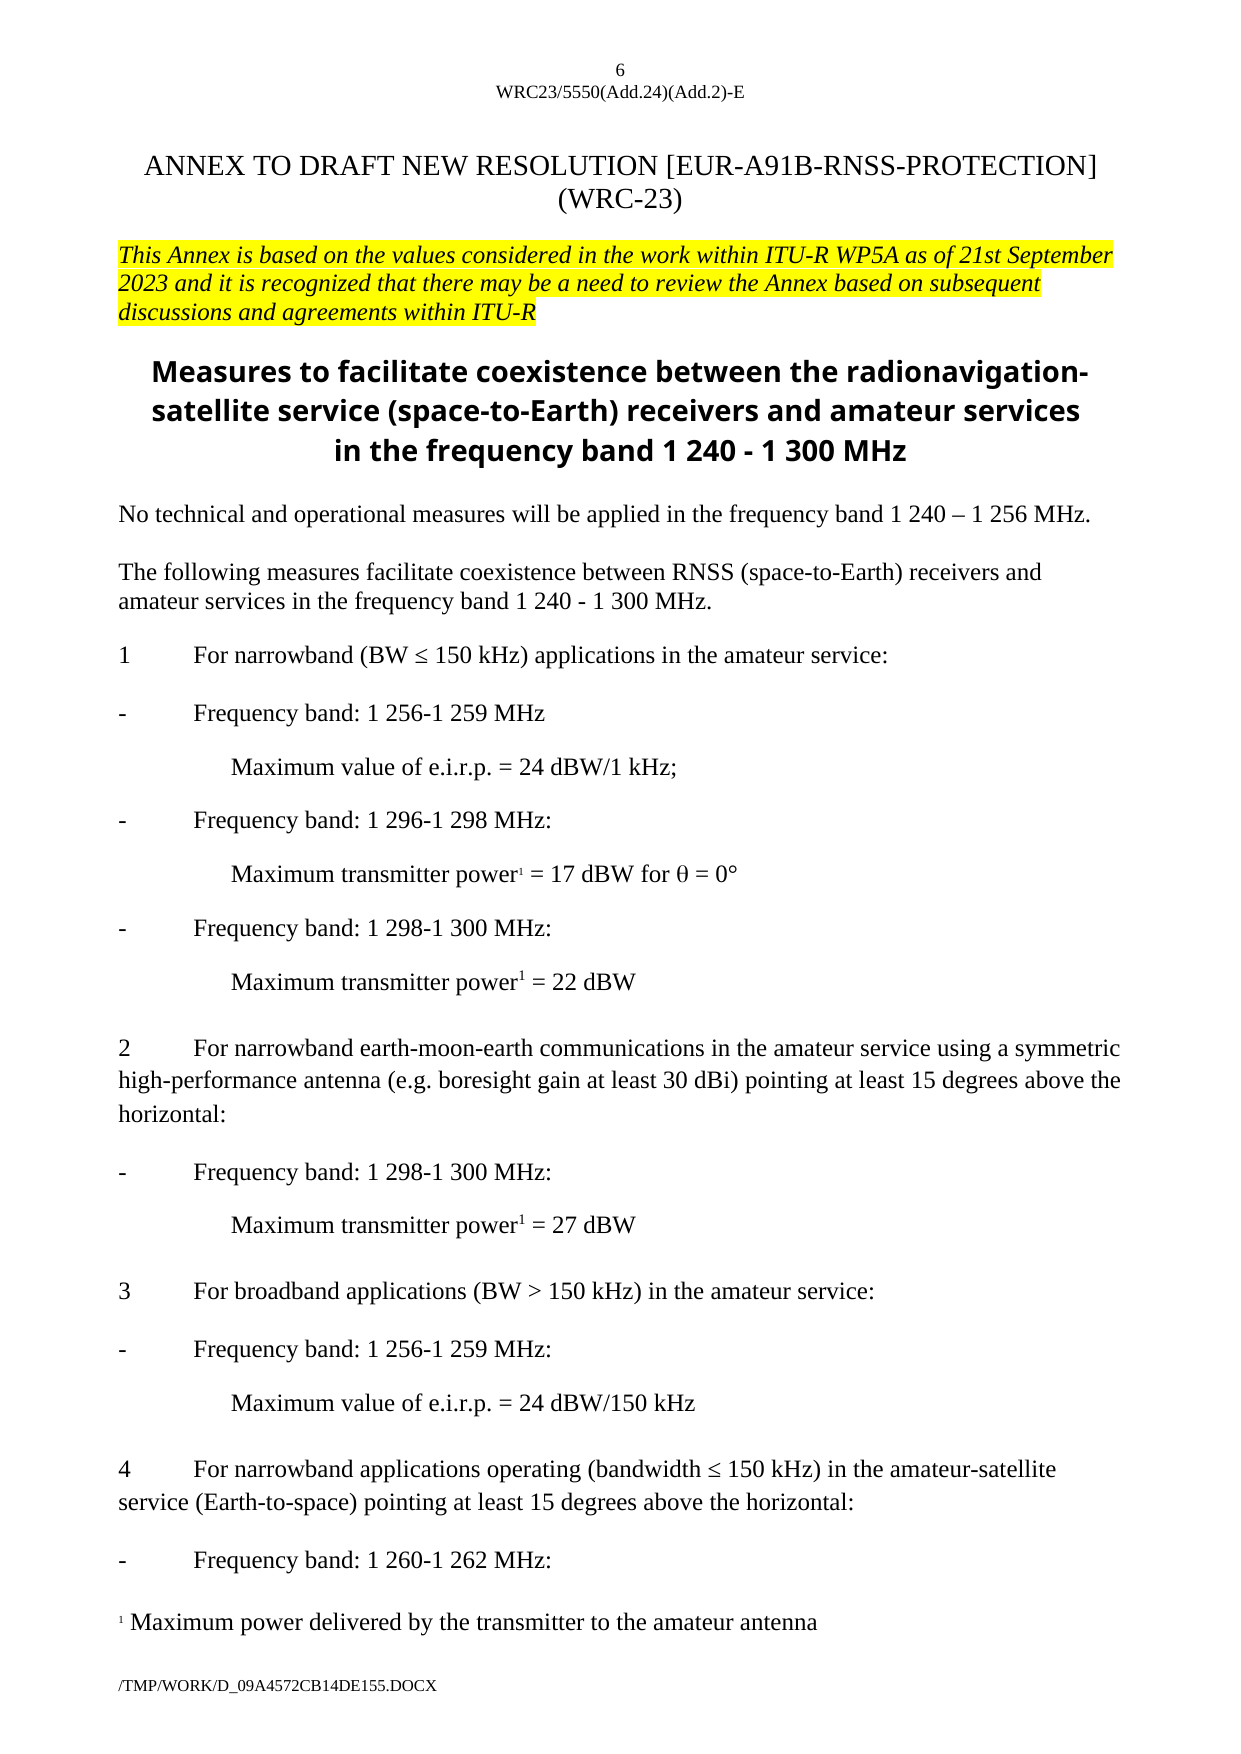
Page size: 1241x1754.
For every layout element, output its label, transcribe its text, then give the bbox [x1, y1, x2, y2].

text - Frequency band: 1 256-1 259 MHz: [118, 1334, 1122, 1363]
text - Frequency band: 1 298-1 300 MHz: [118, 1157, 1122, 1185]
text Maximum transmitter power1 = 22 dBW [231, 967, 1122, 996]
text 1 For narrowband (BW ≤ 150 kHz) applications in the amateur service: [118, 640, 1122, 668]
text This Annex is based on the values considered in the work within ITU-R WP5A as of 21st September 2023 and it is recognized that there may be a need to review the Annex based on subsequent discussions and agreements within ITU-R [118, 240, 1122, 326]
text Maximum transmitter power1 = 27 dBW [231, 1211, 1122, 1239]
text 2 For narrowband earth-moon-earth communications in the amateur service using a symmetric high-performance antenna (e.g. boresight gain at least 30 dBi) pointing at least 15 degrees above the horizontal: [118, 1033, 1122, 1127]
text - Frequency band: 1 296-1 298 MHz: [118, 805, 1122, 834]
text - Frequency band: 1 298-1 300 MHz: [118, 913, 1122, 942]
text - Frequency band: 1 260-1 262 MHz: [118, 1545, 1122, 1574]
text 4 For narrowband applications operating (bandwidth ≤ 150 kHz) in the amateur-satellite service (Earth-to-space) pointing at least 15 degrees above the horizontal: [118, 1454, 1122, 1516]
text Maximum transmitter power = 17 dBW for = 0° [231, 859, 1122, 888]
text - Frequency band: 1 256-1 259 MHz [118, 698, 1122, 726]
title Measures to facilitate coexistence between the radionavigation-satellite service (space-to-Earth) receivers and amateur services in the frequency band 1 240 - 1 300 MHz [118, 351, 1122, 470]
title The following measures facilitate coexistence between RNSS (space-to-Earth) receivers and amateur services in the frequency band 1 240 - 1 300 MHz. [118, 557, 1122, 615]
text Annex to Draft New Resolution [EUR-A91B-RNSS-PROTECTION] (WRC-23) [118, 148, 1122, 215]
title No technical and operational measures will be applied in the frequency band 1 240 – 1 256 MHz. [118, 499, 1122, 528]
text 3 For broadband applications (BW > 150 kHz) in the amateur service: [118, 1276, 1122, 1305]
text Maximum value of e.i.r.p. = 24 dBW/150 kHz [231, 1388, 1122, 1417]
text Maximum value of e.i.r.p. = 24 dBW/1 kHz; [231, 752, 1122, 780]
